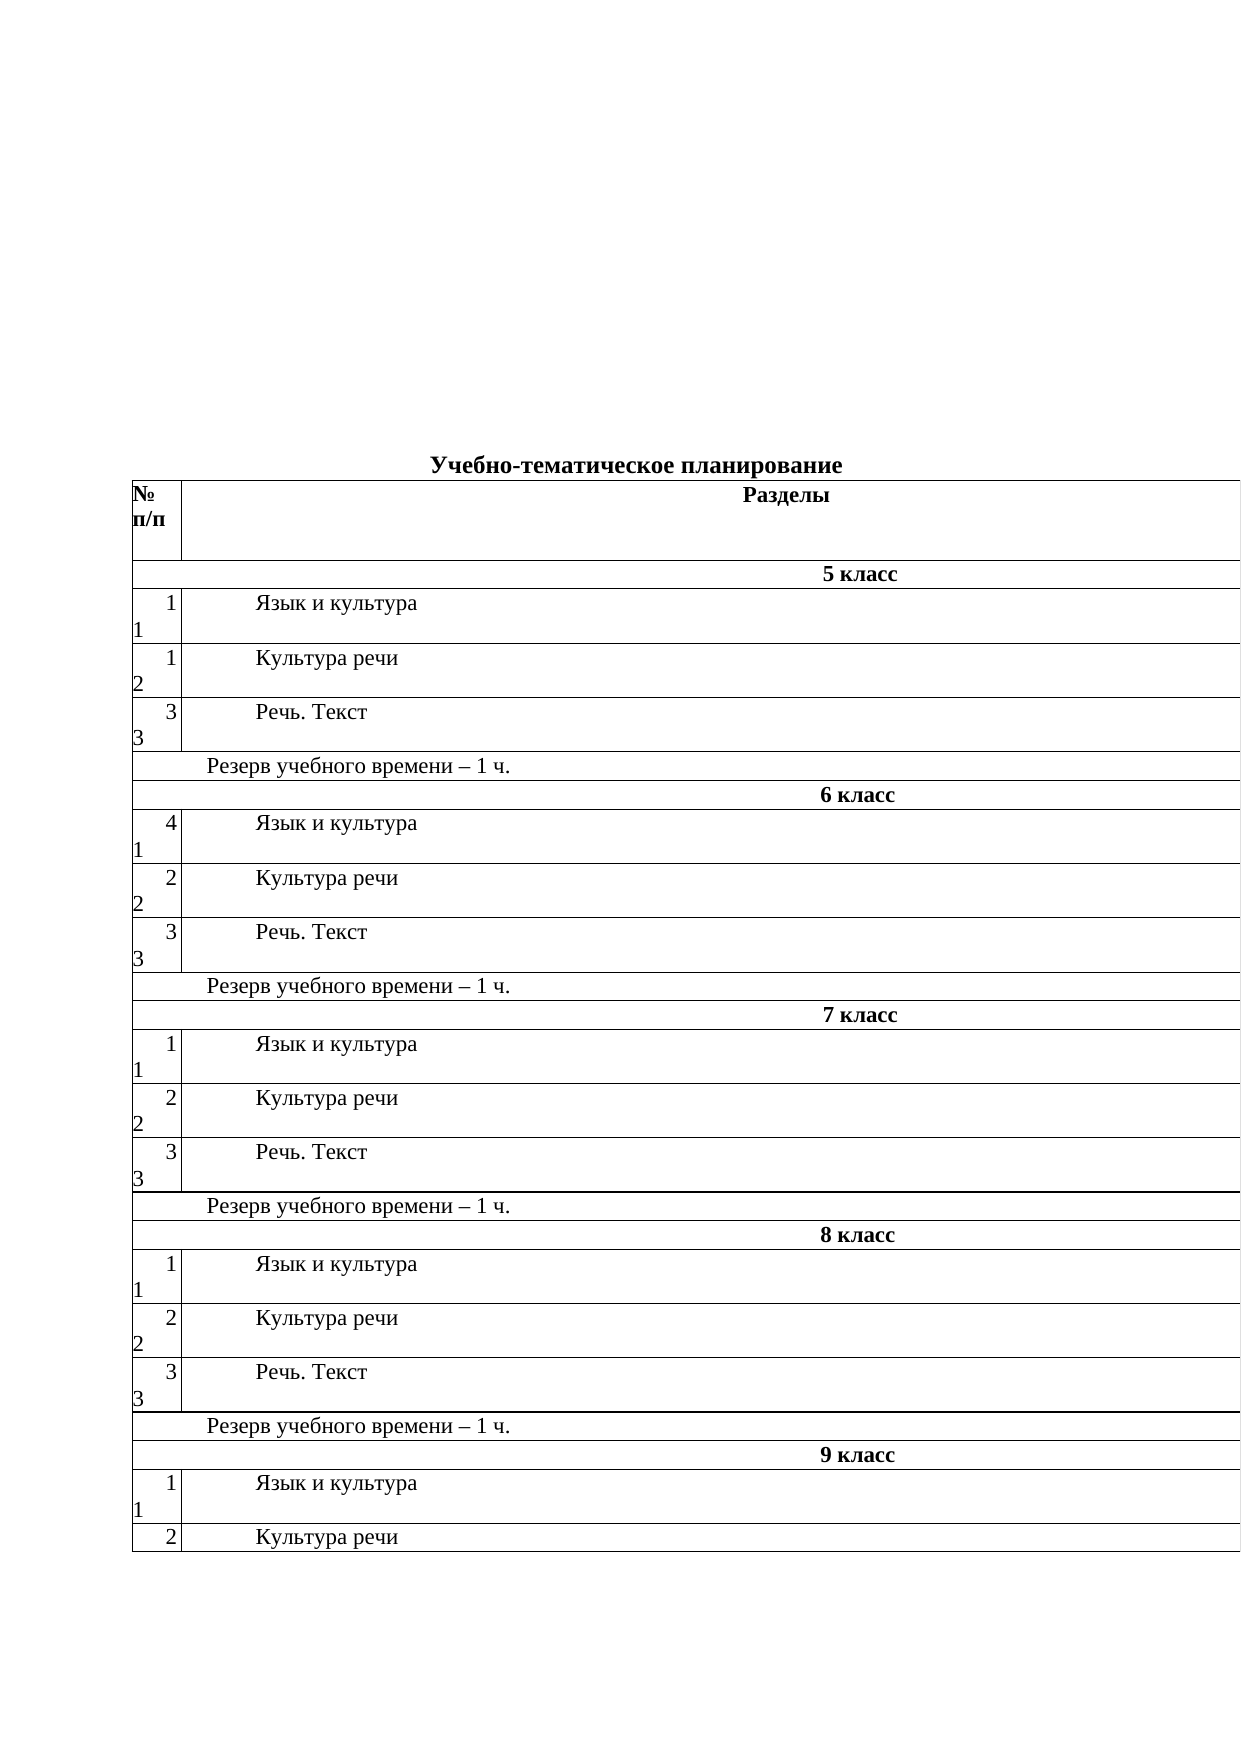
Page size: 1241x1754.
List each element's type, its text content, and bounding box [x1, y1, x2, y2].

table_cell 22 [133, 864, 181, 917]
table_cell 33 [133, 1138, 181, 1191]
table_cell Язык и культура [182, 810, 1240, 863]
table_cell 11 [133, 1030, 181, 1083]
table_cell 9 класс [133, 1441, 1240, 1469]
table_cell 22 [133, 1084, 181, 1137]
table_cell Резерв учебного времени – 1 ч. [133, 752, 1240, 780]
table_cell 5 класс [133, 561, 1240, 588]
table_cell Резерв учебного времени – 1 ч. [133, 1413, 1240, 1440]
table_cell 41 [133, 810, 181, 863]
table_cell Резерв учебного времени – 1 ч. [133, 973, 1240, 1000]
table_cell Культура речи [182, 1524, 1240, 1551]
table_cell Речь. Текст [182, 918, 1240, 972]
table_header № п/п [133, 481, 181, 559]
table_cell Культура речи [182, 1304, 1240, 1357]
table_cell Резерв учебного времени – 1 ч. [133, 1193, 1240, 1220]
table_cell 11 [133, 1470, 181, 1522]
table_cell 6 класс [133, 781, 1240, 808]
table_cell Язык и культура [182, 1250, 1240, 1303]
table_cell 7 класс [133, 1001, 1240, 1029]
table_cell Культура речи [182, 864, 1240, 917]
table_cell Культура речи [182, 1084, 1240, 1137]
table_cell 12 [133, 644, 181, 697]
table_cell Язык и культура [182, 589, 1240, 643]
table_header Разделы [182, 481, 1240, 559]
table_cell Речь. Текст [182, 1358, 1240, 1411]
table_cell Язык и культура [182, 1470, 1240, 1522]
table_cell 33 [133, 698, 181, 751]
table_cell Речь. Текст [182, 1138, 1240, 1191]
table_cell 33 [133, 918, 181, 972]
table_cell 22 [133, 1304, 181, 1357]
table_cell 33 [133, 1358, 181, 1411]
text Учебно-тематическое планирование [106, 451, 1166, 479]
table_cell 8 класс [133, 1221, 1240, 1249]
table_cell 22 [133, 1524, 181, 1551]
table_cell 11 [133, 589, 181, 643]
table_cell Язык и культура [182, 1030, 1240, 1083]
table_cell Культура речи [182, 644, 1240, 697]
table_cell Речь. Текст [182, 698, 1240, 751]
table_cell 11 [133, 1250, 181, 1303]
